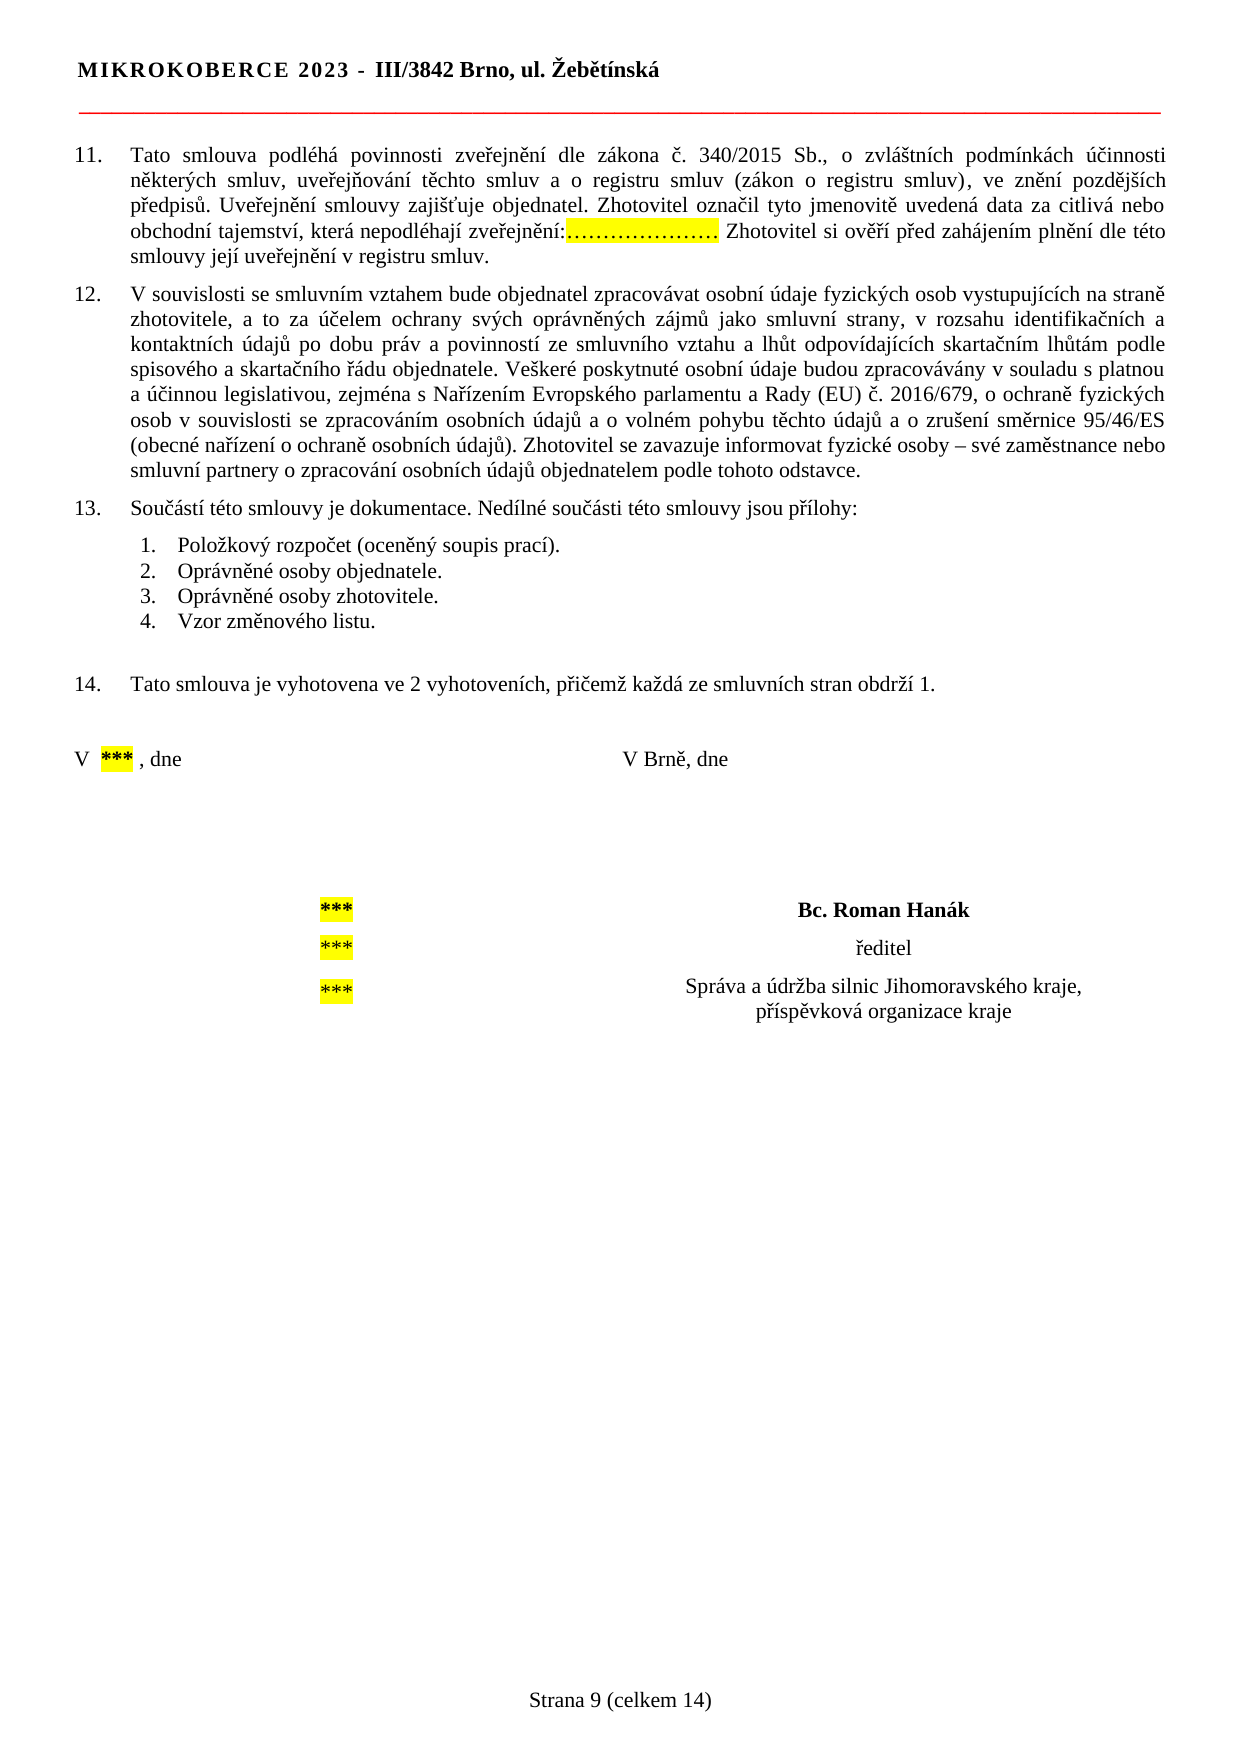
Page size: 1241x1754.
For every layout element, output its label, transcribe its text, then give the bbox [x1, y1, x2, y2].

list Tato smlouva je vyhotovena ve 2 vyhotoveních, přičemž každá ze smluvních stran obdrží 1. [74, 671, 1167, 696]
list Položkový rozpočet (oceněný soupis prací). [140, 532, 1167, 558]
table_cell *** [63, 935, 610, 973]
table_header V *** , dne [63, 746, 611, 859]
table_cell Správa a údržba silnic Jihomoravského kraje, příspěvková organizace kraje [610, 973, 1157, 1023]
list V souvislosti se smluvním vztahem bude objednatel zpracovávat osobní údaje fyzických osob vystupujících na straně zhotovitele, a to za účelem ochrany svých oprávněných zájmů jako smluvní strany, v rozsahu identifikačních a kontaktních údajů po dobu práv a povinností ze smluvního vztahu a lhůt odpovídajících skartačním lhůtám podle spisového a skartačního řádu objednatele. Veškeré poskytnuté osobní údaje budou zpracovávány v souladu s platnou a účinnou legislativou, zejména s Nařízením Evropského parlamentu a Rady (EU) č. 2016/679, o ochraně fyzických osob v souvislosti se zpracováním osobních údajů a o volném pohybu těchto údajů a o zrušení směrnice 95/46/ES (obecné nařízení o ochraně osobních údajů). Zhotovitel se zavazuje informovat fyzické osoby – své zaměstnance nebo smluvní partnery o zpracování osobních údajů objednatelem podle tohoto odstavce. [74, 281, 1167, 482]
list Oprávněné osoby objednatele. [140, 558, 1167, 583]
list Tato smlouva podléhá povinnosti zveřejnění dle zákona č. 340/2015 Sb., o zvláštních podmínkách účinnosti některých smluv, uveřejňování těchto smluv a o registru smluv (zákon o registru smluv), ve znění pozdějších předpisů. Uveřejnění smlouvy zajišťuje objednatel. Zhotovitel označil tyto jmenovitě uvedená data za citlivá nebo obchodní tajemství, která nepodléhají zveřejnění:………………… Zhotovitel si ověří před zahájením plnění dle této smlouvy její uveřejnění v registru smluv. [74, 141, 1167, 268]
list Oprávněné osoby zhotovitele. [140, 583, 1167, 608]
table_cell ředitel [610, 935, 1157, 973]
table_header *** [63, 897, 610, 935]
list Součástí této smlouvy je dokumentace. Nedílné součásti této smlouvy jsou přílohy: [74, 495, 1167, 520]
table_cell *** [63, 973, 610, 1023]
table_header Bc. Roman Hanák [610, 897, 1157, 935]
list Vzor změnového listu. [140, 608, 1167, 633]
table_header V Brně, dne [611, 746, 1159, 859]
